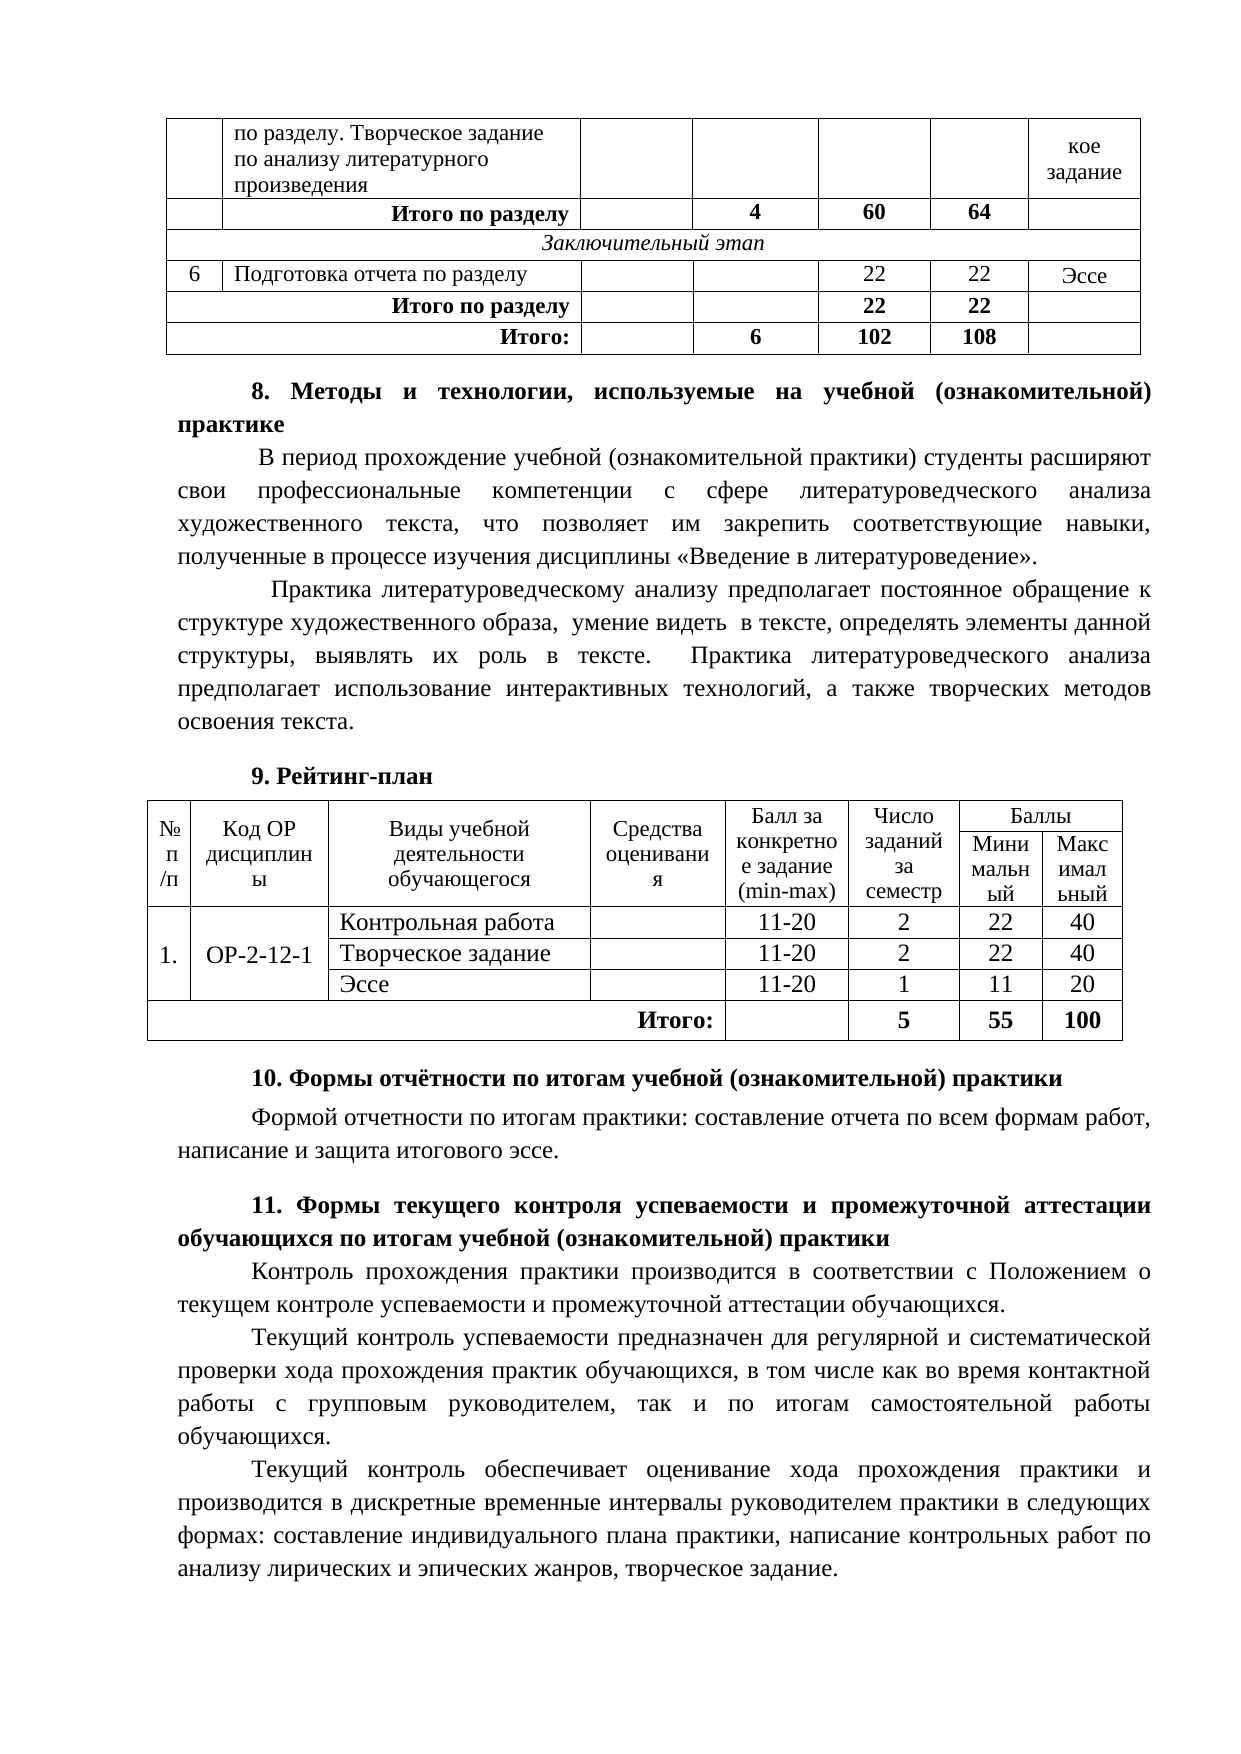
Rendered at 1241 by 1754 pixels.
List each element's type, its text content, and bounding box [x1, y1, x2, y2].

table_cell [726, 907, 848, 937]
text 9. Рейтинг-план [177, 761, 1152, 790]
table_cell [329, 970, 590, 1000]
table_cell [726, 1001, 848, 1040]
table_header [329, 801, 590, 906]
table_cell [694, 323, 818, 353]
text 11. Формы текущего контроля успеваемости и промежуточной аттестации обучающихся по итогам учебной (ознакомительной) практики [177, 1190, 1152, 1252]
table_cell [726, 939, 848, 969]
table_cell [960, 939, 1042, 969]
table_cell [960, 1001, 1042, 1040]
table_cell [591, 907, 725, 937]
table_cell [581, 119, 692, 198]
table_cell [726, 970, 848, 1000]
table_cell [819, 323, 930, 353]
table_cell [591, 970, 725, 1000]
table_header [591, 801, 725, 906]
text 10. Формы отчётности по итогам учебной (ознакомительной) практики [177, 1063, 1152, 1091]
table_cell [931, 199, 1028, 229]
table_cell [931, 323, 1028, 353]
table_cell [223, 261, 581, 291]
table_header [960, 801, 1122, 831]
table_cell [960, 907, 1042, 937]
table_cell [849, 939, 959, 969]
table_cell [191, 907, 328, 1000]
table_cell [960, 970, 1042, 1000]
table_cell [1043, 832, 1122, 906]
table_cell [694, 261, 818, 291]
text 8. Методы и технологии, используемые на учебной (ознакомительной) практике [177, 376, 1152, 438]
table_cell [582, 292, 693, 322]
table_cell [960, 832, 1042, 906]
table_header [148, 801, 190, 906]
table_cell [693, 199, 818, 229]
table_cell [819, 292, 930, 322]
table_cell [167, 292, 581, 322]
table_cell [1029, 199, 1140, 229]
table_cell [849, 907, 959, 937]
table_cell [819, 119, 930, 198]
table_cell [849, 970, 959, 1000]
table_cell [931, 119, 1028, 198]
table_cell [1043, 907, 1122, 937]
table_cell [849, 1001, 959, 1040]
text Практика литературоведческому анализу предполагает постоянное обращение к структуре художественного образа, умение видеть в тексте, определять элементы данной структуры, выявлять их роль в тексте. Практика литературоведческого анализа предполагает использование интерактивных технологий, а также творческих методов освоения текста. [177, 574, 1152, 735]
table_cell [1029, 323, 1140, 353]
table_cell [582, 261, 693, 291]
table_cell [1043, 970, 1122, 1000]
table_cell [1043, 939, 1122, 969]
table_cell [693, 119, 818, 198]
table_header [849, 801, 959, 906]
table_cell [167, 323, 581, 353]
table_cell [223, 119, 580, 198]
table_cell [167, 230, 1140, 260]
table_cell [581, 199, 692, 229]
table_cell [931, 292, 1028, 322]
text Контроль прохождения практики производится в соответствии с Положением о текущем контроле успеваемости и промежуточной аттестации обучающихся. [177, 1256, 1152, 1318]
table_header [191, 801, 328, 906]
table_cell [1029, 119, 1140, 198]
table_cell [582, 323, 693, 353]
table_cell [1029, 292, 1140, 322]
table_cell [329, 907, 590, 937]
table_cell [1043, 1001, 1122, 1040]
text Формой отчетности по итогам практики: составление отчета по всем формам работ, написание и защита итогового эссе. [177, 1102, 1152, 1164]
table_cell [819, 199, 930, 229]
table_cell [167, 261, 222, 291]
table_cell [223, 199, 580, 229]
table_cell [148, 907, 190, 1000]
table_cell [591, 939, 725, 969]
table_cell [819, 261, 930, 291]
text В период прохождение учебной (ознакомительной практики) студенты расширяют свои профессиональные компетенции с сфере литературоведческого анализа художественного текста, что позволяет им закрепить соответствующие навыки, полученные в процессе изучения дисциплины «Введение в литературоведение». [177, 442, 1152, 570]
text Текущий контроль успеваемости предназначен для регулярной и систематической проверки хода прохождения практик обучающихся, в том числе как во время контактной работы с групповым руководителем, так и по итогам самостоятельной работы обучающихся. [177, 1322, 1152, 1450]
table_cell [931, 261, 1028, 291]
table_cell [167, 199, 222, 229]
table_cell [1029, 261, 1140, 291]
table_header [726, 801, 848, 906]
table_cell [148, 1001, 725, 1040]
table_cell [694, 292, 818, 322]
text Текущий контроль обеспечивает оценивание хода прохождения практики и производится в дискретные временные интервалы руководителем практики в следующих формах: составление индивидуального плана практики, написание контрольных работ по анализу лирических и эпических жанров, творческое задание. [177, 1454, 1152, 1582]
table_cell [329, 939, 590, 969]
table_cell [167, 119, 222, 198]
